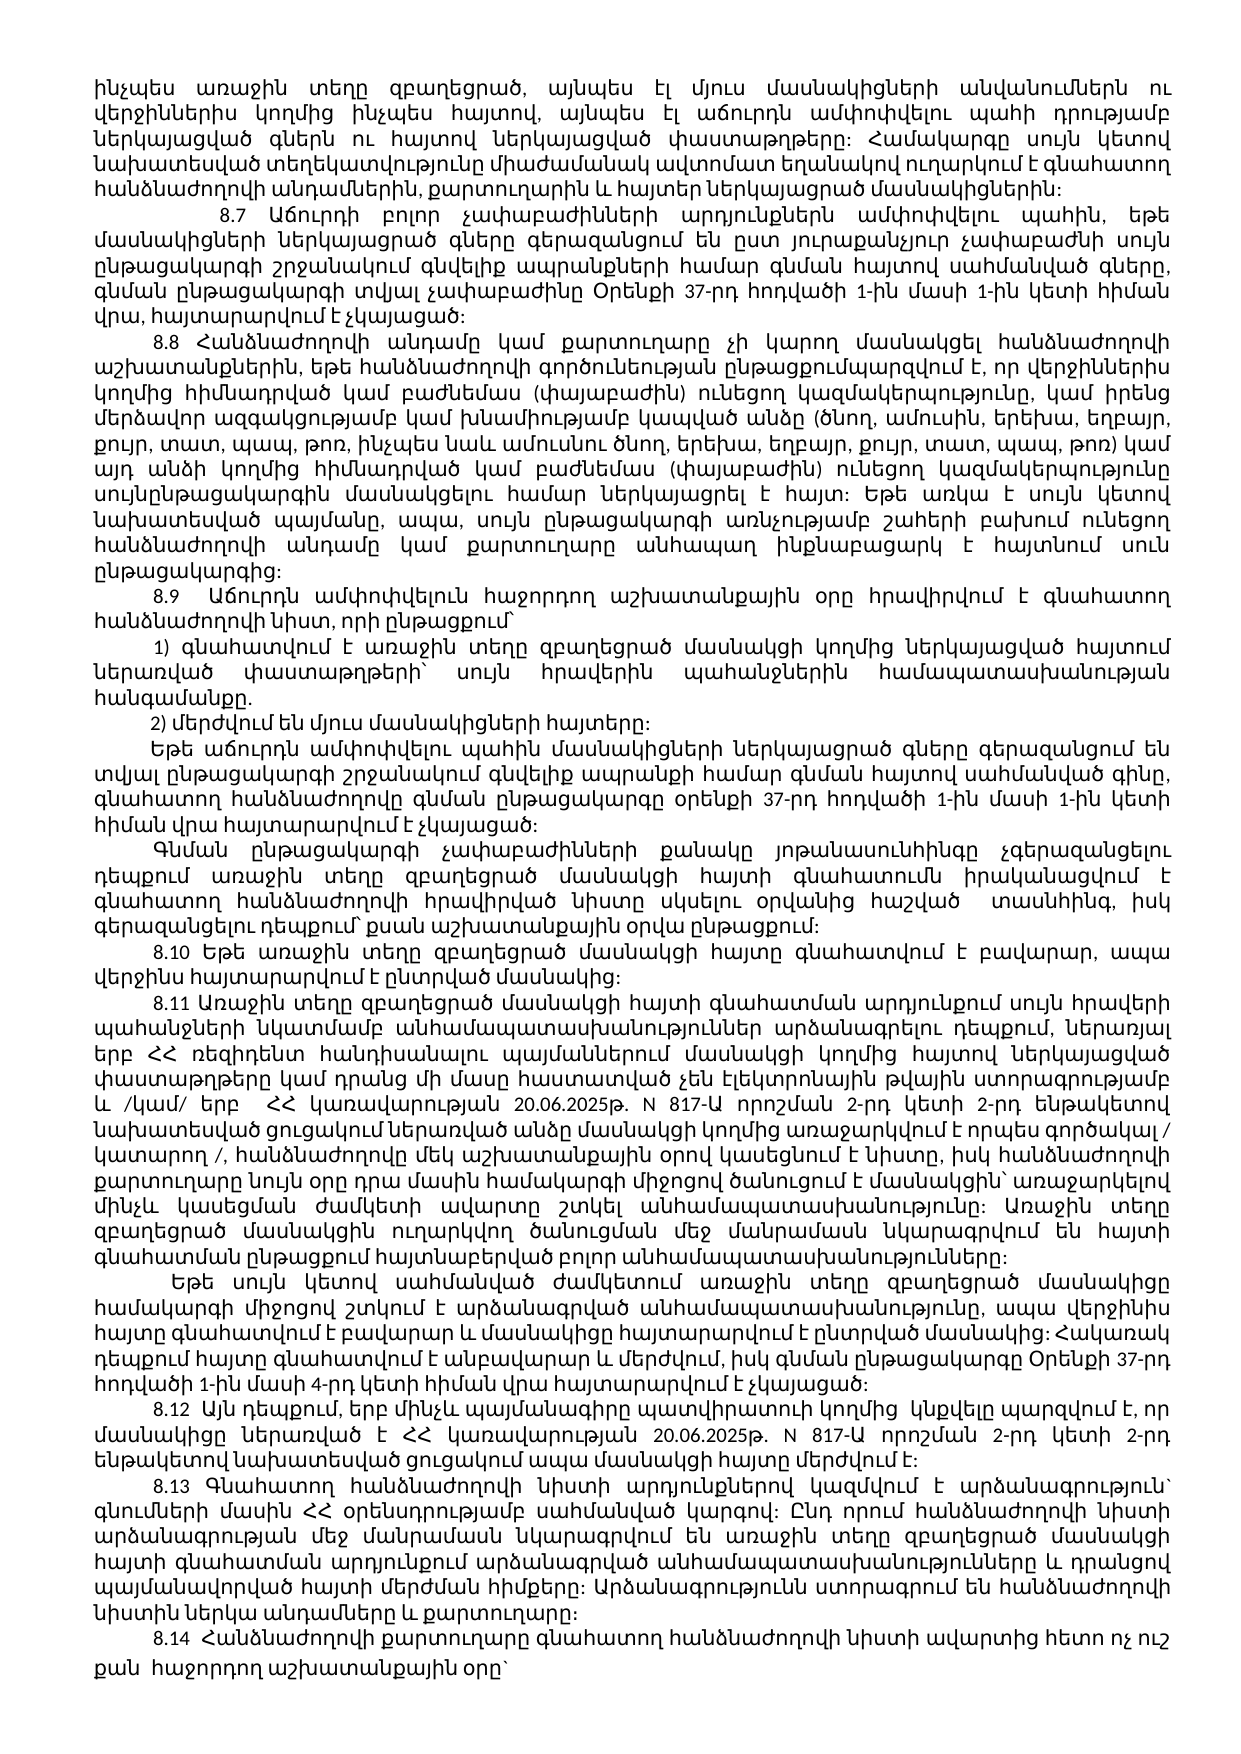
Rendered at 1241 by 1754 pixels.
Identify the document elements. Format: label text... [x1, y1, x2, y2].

text Եթե աճուրդն ամփոփվելու պահին մասնակիցների ներկայացրած գները գերազանցում են տվյալ ընթացակարգի շրջանակում գնվելիք ապրանքի համար գնման հայտով սահմանված գինը, գնահատող հանձնաժողովը գնման ընթացակարգը օրենքի 37-րդ հոդվածի 1-ին մասի 1-ին կետի հիման վրա հայտարարվում է չկայացած: [94, 736, 1171, 837]
text 1) գնահատվում է առաջին տեղը զբաղեցրած մասնակցի կողմից ներկայացված հայտում ներառված փաստաթղթերի՝ սույն հրավերին պահանջներին համապատասխանության հանգամանքը. [94, 634, 1171, 710]
text 8.7 Աճուրդի բոլոր չափաբաժինների արդյունքներն ամփոփվելու պահին, եթե մասնակիցների ներկայացրած գները գերազանցում են ըստ յուրաքանչյուր չափաբաժնի սույն ընթացակարգի շրջանակում գնվելիք ապրանքների համար գնման հայտով սահմանված գները, գնման ընթացակարգի տվյալ չափաբաժինը Օրենքի 37-րդ հոդվածի 1-ին մասի 1-ին կետի հիման վրա, հայտարարվում է չկայացած: [94, 202, 1171, 329]
text 8.9 Աճուրդն ամփոփվելուն հաջորդող աշխատանքային օրը հրավիրվում է գնահատող հանձնաժողովի նիստ, որի ընթացքում՝ [94, 583, 1171, 634]
text 8.10 Եթե առաջին տեղը զբաղեցրած մասնակցի հայտը գնահատվում է բավարար, ապա վերջինս հայտարարվում է ընտրված մասնակից: [94, 939, 1171, 990]
text 8.14 Հանձնաժողովի քարտուղարը գնահատող հանձնաժողովի նիստի ավարտից հետո ոչ ուշ քան հաջորդող աշխատանքային օրը` [94, 1625, 1171, 1681]
text 8.8 Հանձնաժողովի անդամը կամ քարտուղարը չի կարող մասնակցել հանձնաժողովի աշխատանքներին, եթե հանձնաժողովի գործունեության ընթացքումպարզվում է, որ վերջիններիս կողմից հիմնադրված կամ բաժնեմաս (փայաբաժին) ունեցող կազմակերպությունը, կամ իրենց մերձավոր ազգակցությամբ կամ խնամիությամբ կապված անձը (ծնող, ամուսին, երեխա, եղբայր, քույր, տատ, պապ, թոռ, ինչպես նաև ամուսնու ծնող, երեխա, եղբայր, քույր, տատ, պապ, թոռ) կամ այդ անձի կողմից հիմնադրված կամ բաժնեմաս (փայաբաժին) ունեցող կազմակերպությունը սույնընթացակարգին մասնակցելու համար ներկայացրել է հայտ: Եթե առկա է սույն կետով նախատեսված պայմանը, ապա, սույն ընթացակարգի առնչությամբ շահերի բախում ունեցող հանձնաժողովի անդամը կամ քարտուղարը անհապաղ ինքնաբացարկ է հայտնում սուն ընթացակարգից: [94, 329, 1171, 583]
text Գնման ընթացակարգի չափաբաժինների քանակը յոթանասունհինգը չգերազանցելու դեպքում առաջին տեղը զբաղեցրած մասնակցի հայտի գնահատումն իրականացվում է գնահատող հանձնաժողովի հրավիրված նիստը սկսելու օրվանից հաշված տասնհինգ, իսկ գերազանցելու դեպքում՝ քսան աշխատանքային օրվա ընթացքում: [94, 837, 1171, 939]
text 8.11 Առաջին տեղը զբաղեցրած մասնակցի հայտի գնահատման արդյունքում սույն հրավերի պահանջների նկատմամբ անհամապատասխանություններ արձանագրելու դեպքում, ներառյալ երբ ՀՀ ռեզիդենտ հանդիսանալու պայմաններում մասնակցի կողմից հայտով ներկայացված փաստաթղթերը կամ դրանց մի մասը հաստատված չեն էլեկտրոնային թվային ստորագրությամբ և /կամ/ երբ ՀՀ կառավարության 20.06.2025թ. N 817-Ա որոշման 2-րդ կետի 2-րդ ենթակետով նախատեսված ցուցակում ներառված անձը մասնակցի կողմից առաջարկվում է որպես գործակալ / կատարող /, հանձնաժողովը մեկ աշխատանքային օրով կասեցնում է նիստը, իսկ հանձնաժողովի քարտուղարը նույն օրը դրա մասին համակարգի միջոցով ծանուցում է մասնակցին՝ առաջարկելով մինչև կասեցման ժամկետի ավարտը շտկել անհամապատասխանությունը: Առաջին տեղը զբաղեցրած մասնակցին ուղարկվող ծանուցման մեջ մանրամասն նկարագրվում են հայտի գնահատման ընթացքում հայտնաբերված բոլոր անհամապատասխանությունները: [94, 990, 1171, 1269]
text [94, 75, 1171, 202]
text Եթե սույն կետով սահմանված ժամկետում առաջին տեղը զբաղեցրած մասնակիցը համակարգի միջոցով շտկում է արձանագրված անհամապատասխանությունը, ապա վերջինիս հայտը գնահատվում է բավարար և մասնակիցը հայտարարվում է ընտրված մասնակից: Հակառակ դեպքում հայտը գնահատվում է անբավարար և մերժվում, իսկ գնման ընթացակարգը Օրենքի 37-րդ հոդվածի 1-ին մասի 4-րդ կետի հիման վրա հայտարարվում է չկայացած: [94, 1269, 1171, 1397]
text 8.12 Այն դեպքում, երբ մինչև պայմանագիրը պատվիրատուի կողմից կնքվելը պարզվում է, որ մասնակիցը ներառված է ՀՀ կառավարության 20.06.2025թ. N 817-Ա որոշման 2-րդ կետի 2-րդ ենթակետով նախատեսված ցուցակում ապա մասնակցի հայտը մերժվում է: [94, 1397, 1171, 1473]
text 2) մերժվում են մյուս մասնակիցների հայտերը: [94, 710, 1171, 736]
text 8.13 Գնահատող հանձնաժողովի նիստի արդյունքներով կազմվում է արձանագրություն` գնումների մասին ՀՀ օրենսդրությամբ սահմանված կարգով: Ընդ որում հանձնաժողովի նիստի արձանագրության մեջ մանրամասն նկարագրվում են առաջին տեղը զբաղեցրած մասնակցի հայտի գնահատման արդյունքում արձանագրված անհամապատասխանությունները և դրանցով պայմանավորված հայտի մերժման հիմքերը: Արձանագրությունն ստորագրում են հանձնաժողովի նիստին ներկա անդամները և քարտուղարը։ [94, 1473, 1171, 1625]
